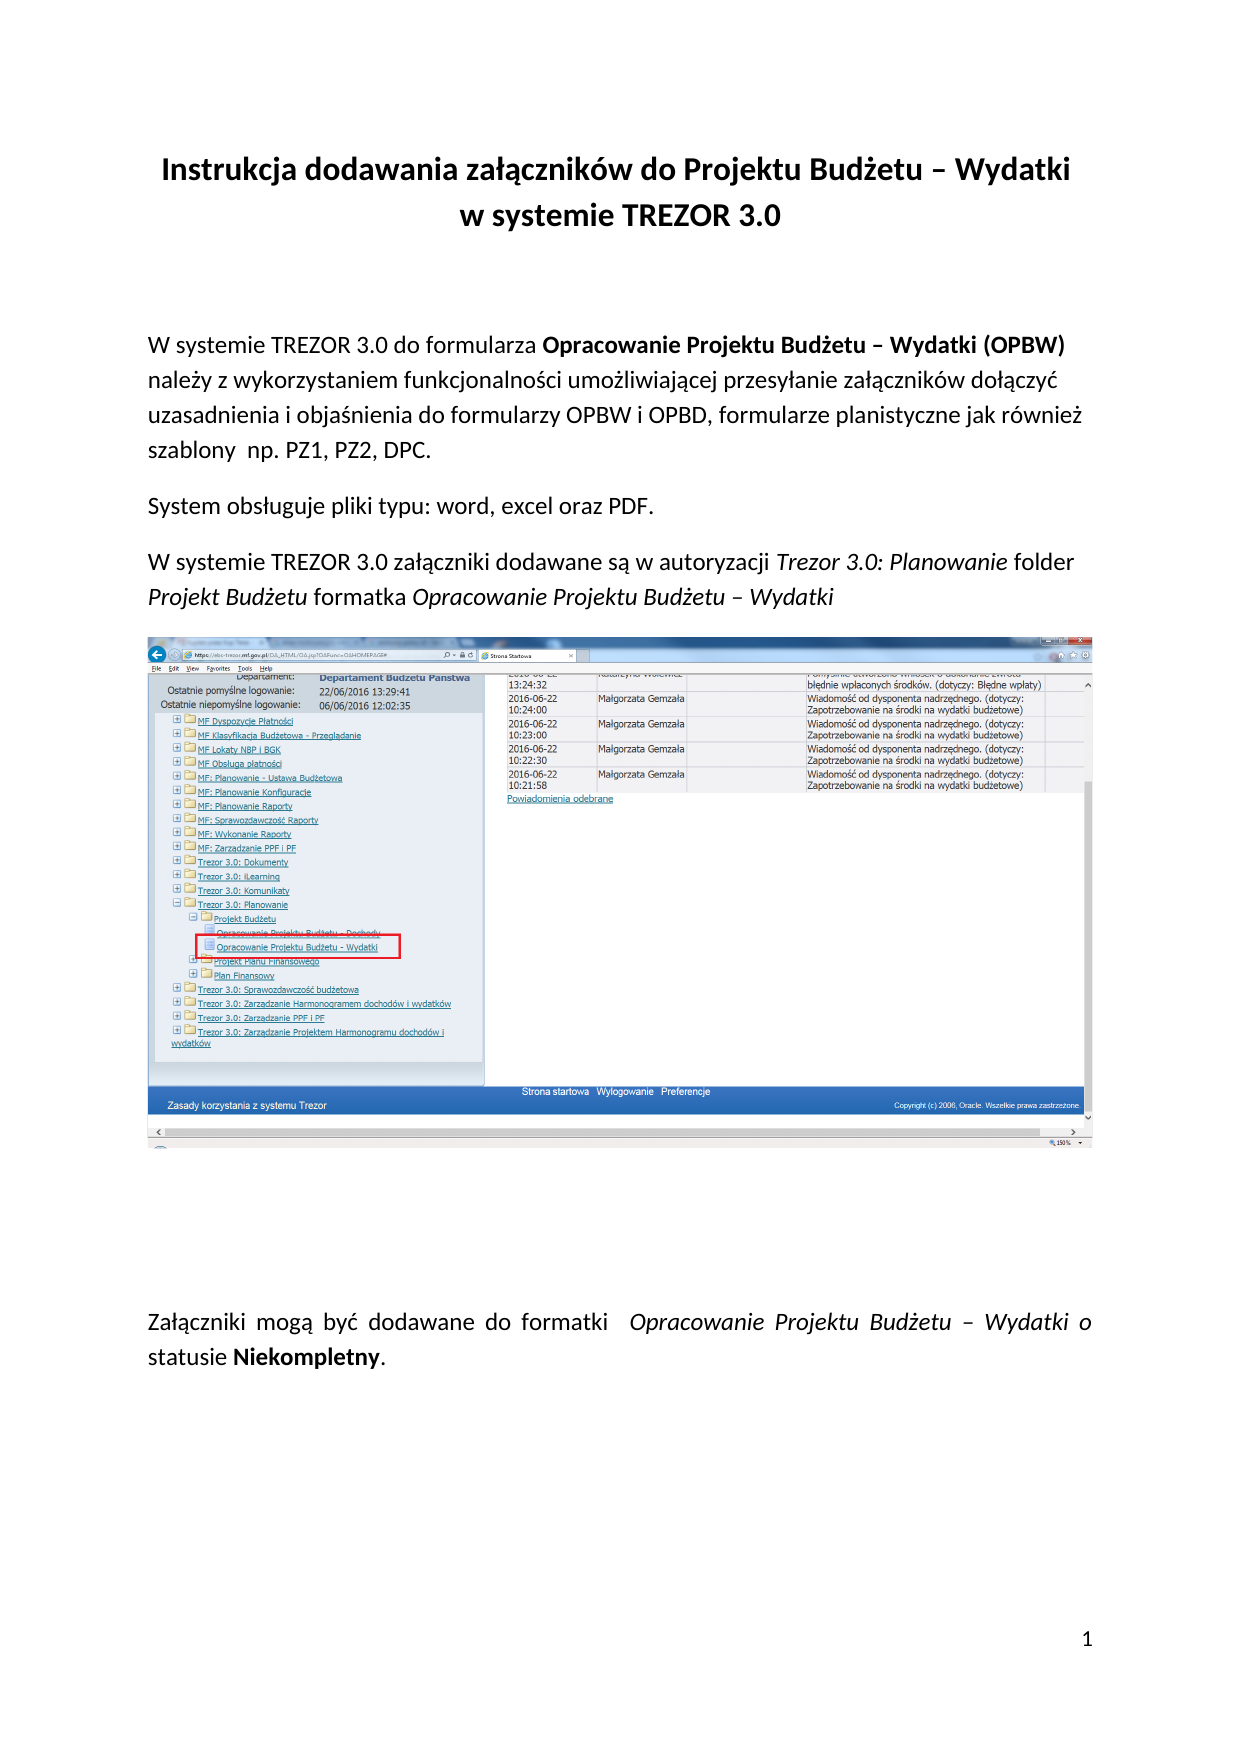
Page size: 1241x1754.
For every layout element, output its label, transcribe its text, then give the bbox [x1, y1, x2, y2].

text Instrukcja dodawania załączników do Projektu Budżetu – Wydatki w systemie TREZOR 3.0 [148, 148, 1093, 235]
text W systemie TREZOR 3.0 załączniki dodawane są w autoryzacji Trezor 3.0: Planowanie folder Projekt Budżetu formatka Opracowanie Projektu Budżetu – Wydatki [148, 546, 1093, 612]
text Załączniki mogą być dodawane do formatki Opracowanie Projektu Budżetu – Wydatki o statusie Niekompletny. [148, 1306, 1093, 1371]
text System obsługuje pliki typu: word, excel oraz PDF. [148, 490, 1093, 521]
text W systemie TREZOR 3.0 do formularza Opracowanie Projektu Budżetu – Wydatki (OPBW) należy z wykorzystaniem funkcjonalności umożliwiającej przesyłanie załączników dołączyć uzasadnienia i objaśnienia do formularzy OPBW i OPBD, formularze planistyczne jak również szablony np. PZ1, PZ2, DPC. [148, 329, 1093, 465]
picture [147, 637, 1093, 1281]
